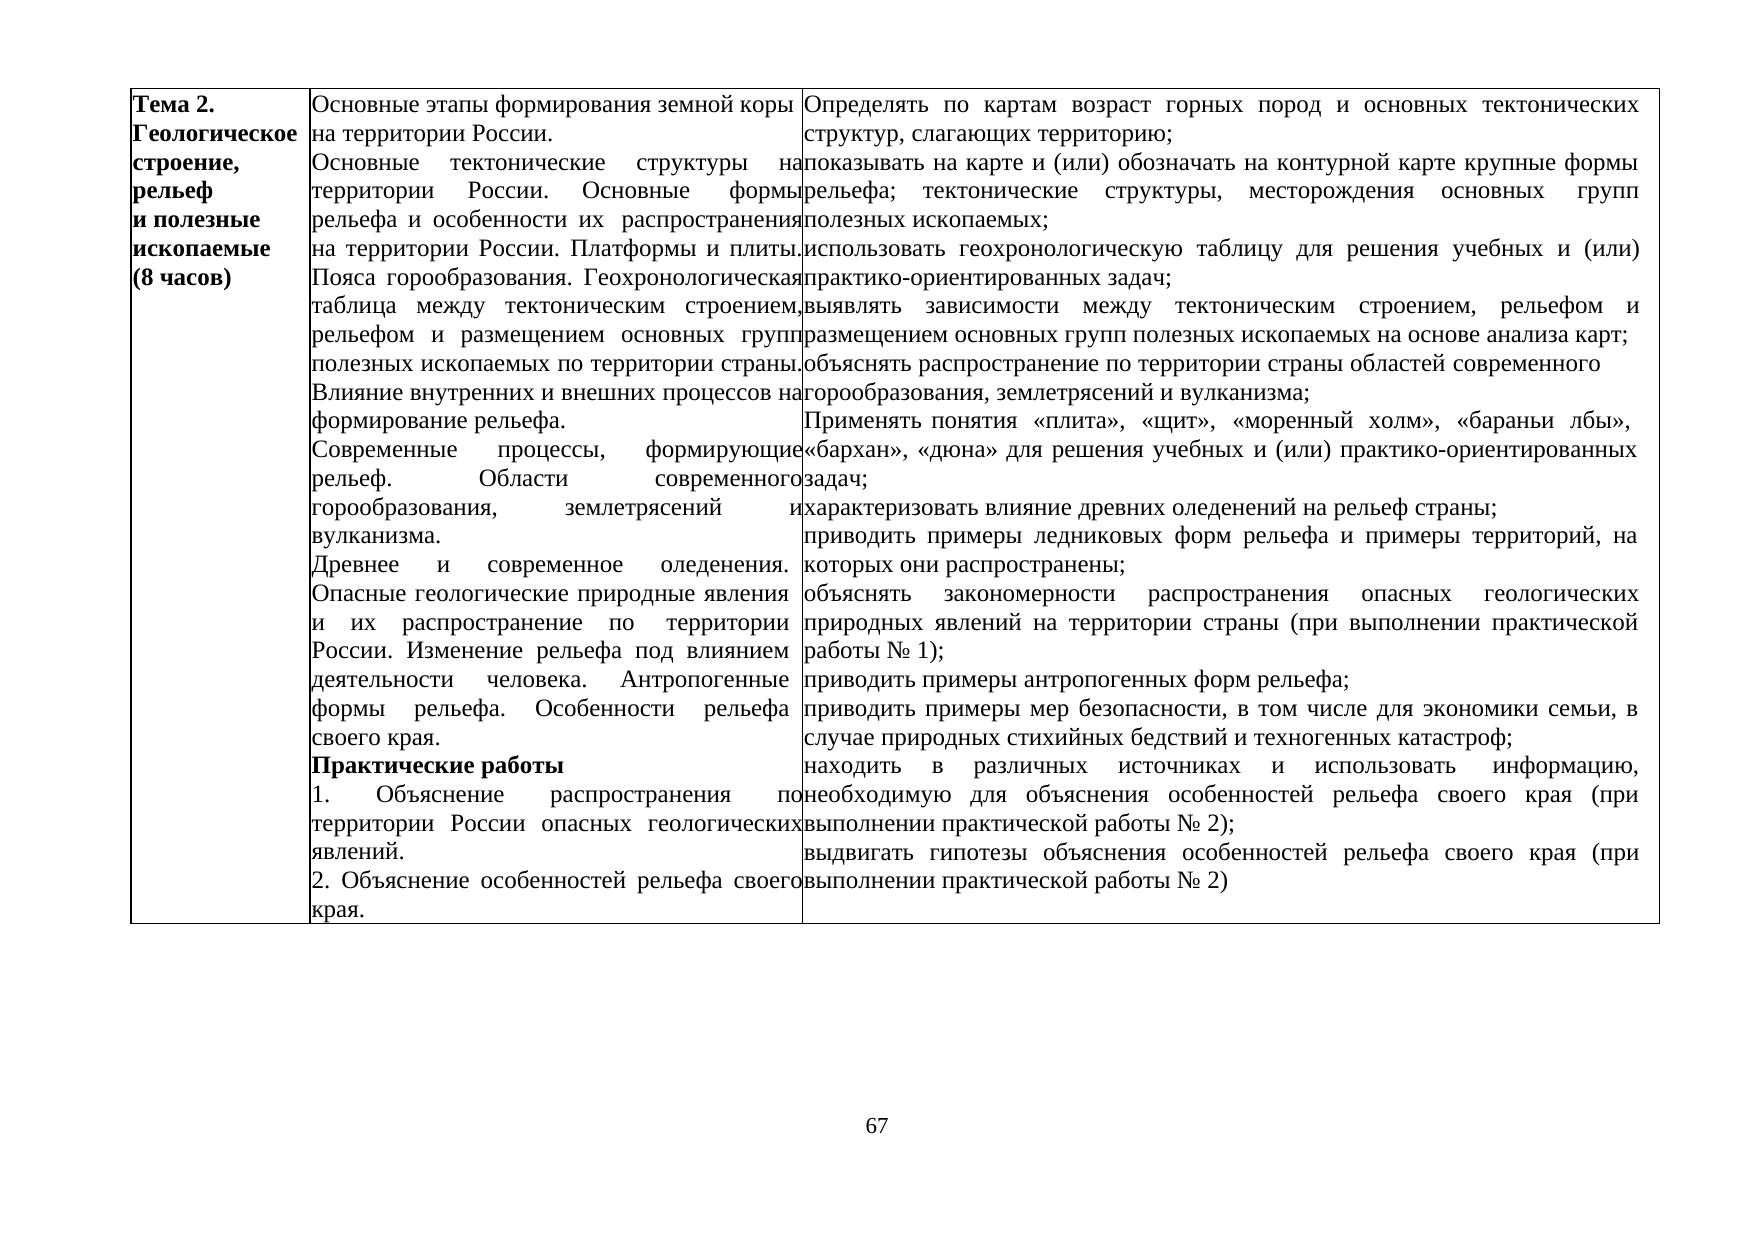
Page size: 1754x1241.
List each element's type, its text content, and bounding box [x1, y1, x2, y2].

table_header Основные этапы формирования земной коры на территории России. Основные тектонические структуры на территории России. Основные формы рельефа и особенности их распространения на территории России. Платформы и плиты. Пояса горообразования. Геохронологическая таблица между тектоническим строением, рельефом и размещением основных групп полезных ископаемых по территории страны. Влияние внутренних и внешних процессов на формирование рельефа. Современные процессы, формирующие рельеф. Области современного горообразования, землетрясений и вулканизма. Древнее и современное оледенения. Опасные геологические природные явления и их распространение по территории России. Изменение рельефа под влиянием деятельности человека. Антропогенные формы рельефа. Особенности рельефа своего края. Практические работы Объяснение распространения по территории России опасных геологических явлений. Объяснение особенностей рельефа своего края. [311, 89, 802, 923]
table_header Определять по картам возраст горных пород и основных тектонических структур, слагающих территорию; показывать на карте и (или) обозначать на контурной карте крупные формы рельефа; тектонические структуры, месторождения основных групп полезных ископаемых; использовать геохронологическую таблицу для решения учебных и (или) практико-ориентированных задач; выявлять зависимости между тектоническим строением, рельефом и размещением основных групп полезных ископаемых на основе анализа карт; объяснять распространение по территории страны областей современного горообразования, землетрясений и вулканизма; Применять понятия «плита», «щит», «моренный холм», «бараньи лбы», «бархан», «дюна» для решения учебных и (или) практико-ориентированных задач; характеризовать влияние древних оледенений на рельеф страны; приводить примеры ледниковых форм рельефа и примеры территорий, на которых они распространены; объяснять закономерности распространения опасных геологических природных явлений на территории страны (при выполнении практической работы № 1); приводить примеры антропогенных форм рельефа; приводить примеры мер безопасности, в том числе для экономики семьи, в случае природных стихийных бедствий и техногенных катастроф; находить в различных источниках и использовать информацию, необходимую для объяснения особенностей рельефа своего края (при выполнении практической работы № 2); выдвигать гипотезы объяснения особенностей рельефа своего края (при выполнении практической работы № 2) [803, 89, 1659, 923]
table_header Тема 2. Геологическое строение, рельеф и полезные ископаемые (8 часов) [132, 89, 309, 923]
